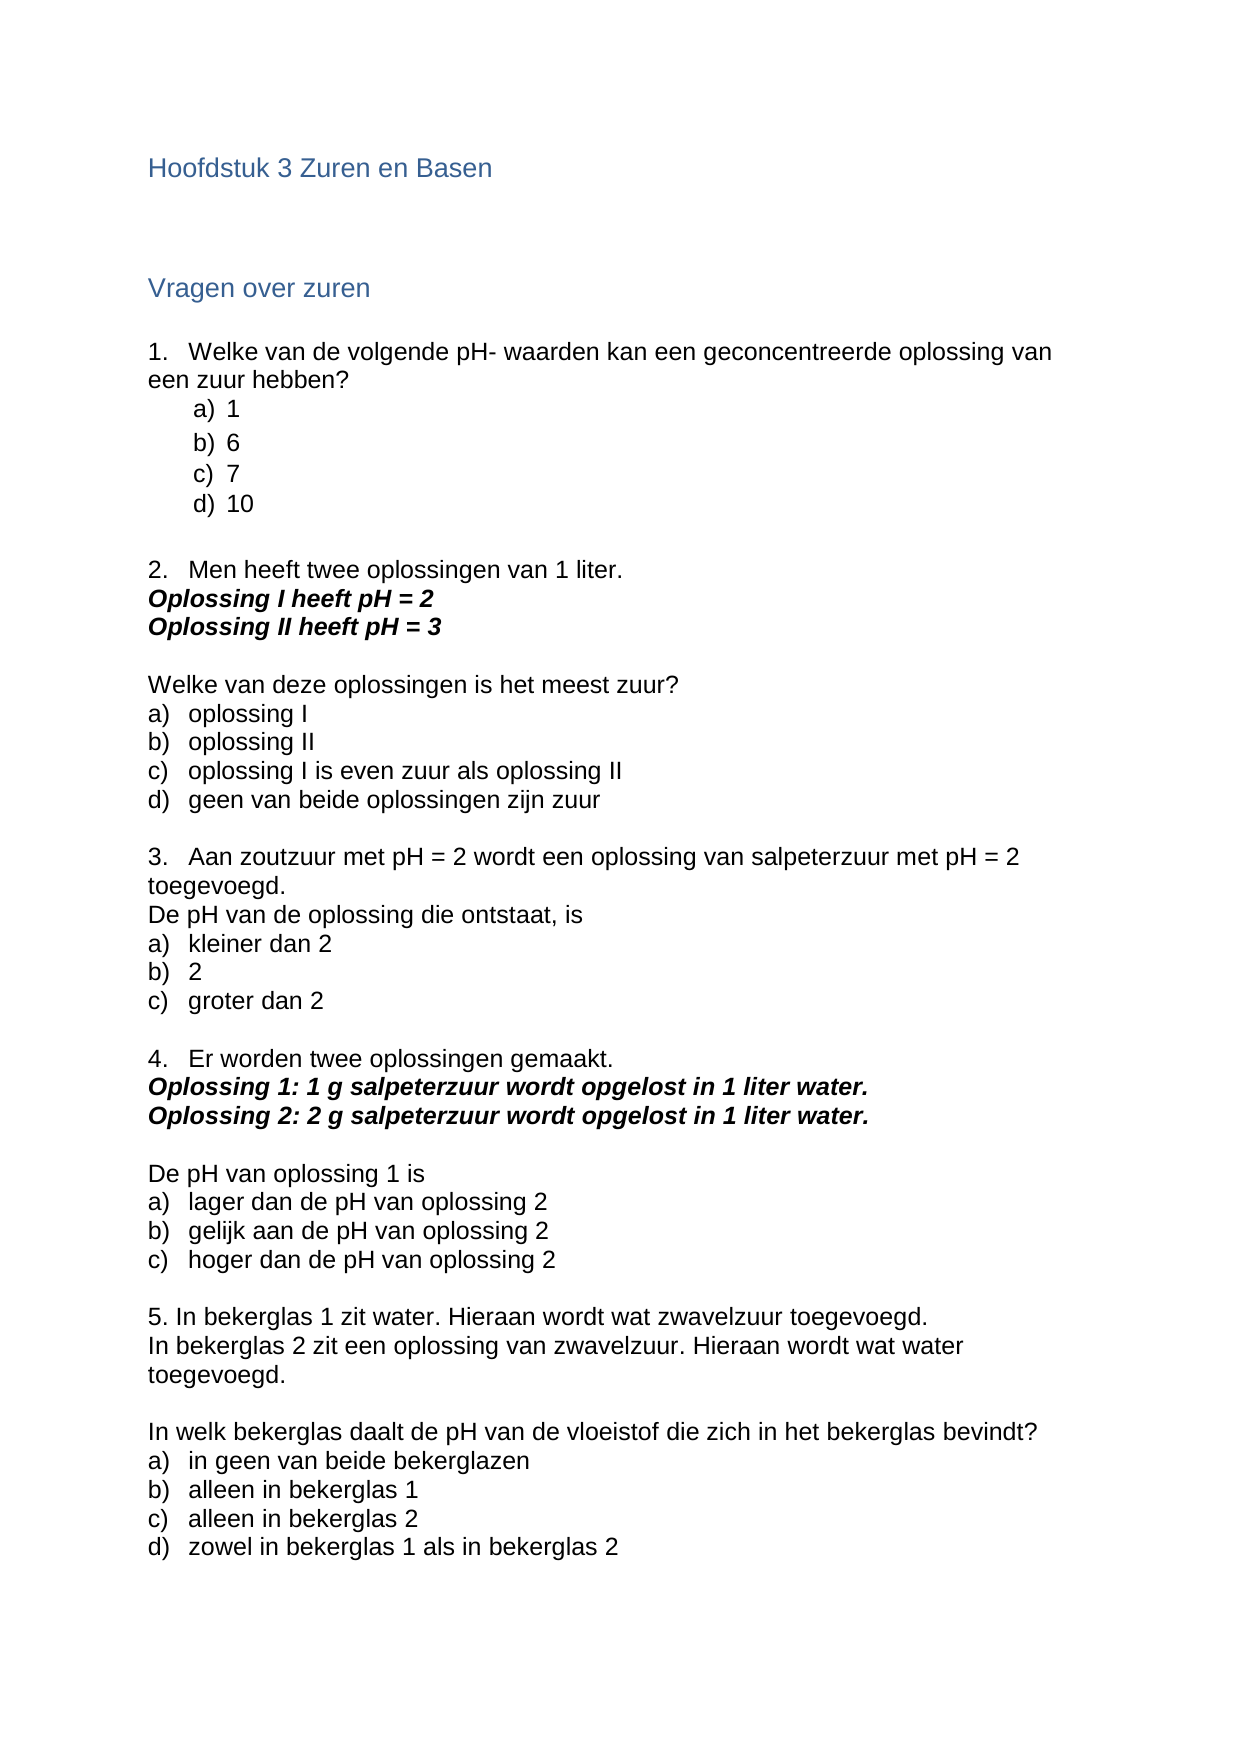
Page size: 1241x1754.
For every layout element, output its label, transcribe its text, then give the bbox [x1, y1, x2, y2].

text d) geen van beide oplossingen zijn zuur [148, 785, 1093, 813]
text c) groter dan 2 [148, 986, 1093, 1015]
text Oplossing 2: 2 g salpeterzuur wordt opgelost in 1 liter water. [148, 1101, 1093, 1130]
text b) alleen in bekerglas 1 [148, 1475, 1093, 1503]
text 2. Men heeft twee oplossingen van 1 liter. [148, 555, 1093, 583]
text Welke van deze oplossingen is het meest zuur? [148, 670, 1093, 698]
text Vragen over zuren [148, 272, 1093, 303]
text Hoofdstuk 3 Zuren en Basen [148, 152, 1093, 183]
text In welk bekerglas daalt de pH van de vloeistof die zich in het bekerglas bevindt? [148, 1417, 1093, 1446]
table_cell b) [193, 428, 226, 458]
text a) kleiner dan 2 [148, 928, 1093, 957]
text 1. Welke van de volgende pH- waarden kan een geconcentreerde oplossing van een zuur hebben? [148, 337, 1093, 394]
text b) oplossing II [148, 727, 1093, 756]
text a) oplossing I [148, 698, 1093, 727]
table_cell 10 [226, 489, 264, 526]
text Oplossing II heeft pH = 3 [148, 612, 1093, 641]
text d) zowel in bekerglas 1 als in bekerglas 2 [148, 1532, 1093, 1561]
table_cell c) [193, 459, 226, 489]
text c) oplossing I is even zuur als oplossing II [148, 756, 1093, 785]
text 4. Er worden twee oplossingen gemaakt. [148, 1043, 1093, 1072]
text In bekerglas 2 zit een oplossing van zwavelzuur. Hieraan wordt wat water toegevoegd. [148, 1331, 1093, 1388]
table_cell 7 [226, 459, 264, 489]
text De pH van oplossing 1 is [148, 1158, 1093, 1187]
text b) gelijk aan de pH van oplossing 2 [148, 1216, 1093, 1245]
text c) alleen in bekerglas 2 [148, 1503, 1093, 1532]
text a) lager dan de pH van oplossing 2 [148, 1187, 1093, 1216]
text Oplossing 1: 1 g salpeterzuur wordt opgelost in 1 liter water. [148, 1072, 1093, 1101]
text a) in geen van beide bekerglazen [148, 1446, 1093, 1475]
table_cell d) [193, 489, 226, 526]
table_header 1 [226, 394, 264, 428]
text c) hoger dan de pH van oplossing 2 [148, 1245, 1093, 1273]
text 5. In bekerglas 1 zit water. Hieraan wordt wat zwavelzuur toegevoegd. [148, 1302, 1093, 1331]
table_header a) [193, 394, 226, 428]
text b) 2 [148, 957, 1093, 986]
table_cell 6 [226, 428, 264, 458]
text 3. Aan zoutzuur met pH = 2 wordt een oplossing van salpeterzuur met pH = 2 toegevoegd. [148, 842, 1093, 900]
text Oplossing I heeft pH = 2 [148, 583, 1093, 612]
text De pH van de oplossing die ontstaat, is [148, 900, 1093, 928]
